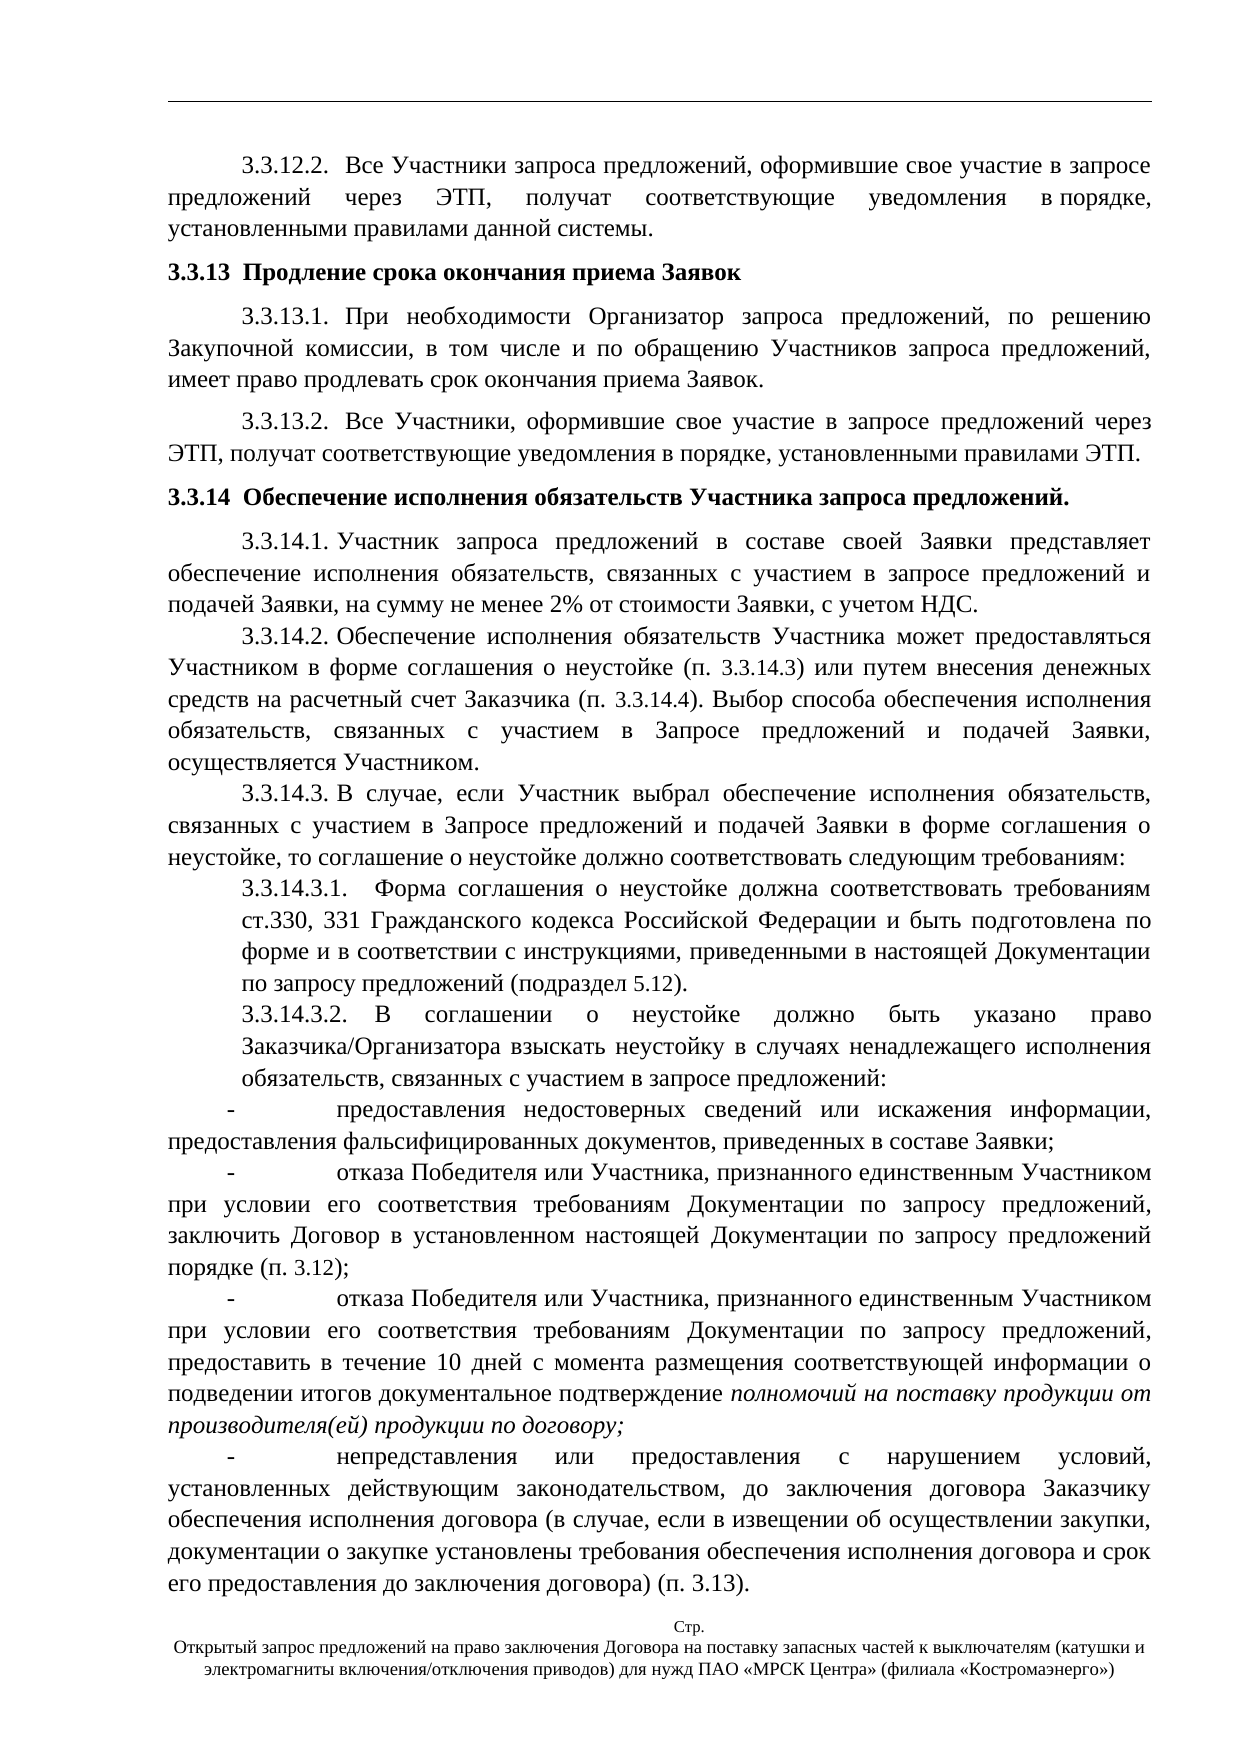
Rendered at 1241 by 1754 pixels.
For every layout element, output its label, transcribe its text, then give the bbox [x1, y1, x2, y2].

list При необходимости Организатор запроса предложений, по решению Закупочной комиссии, в том числе и по обращению Участников запроса предложений, имеет право продлевать срок окончания приема Заявок. [168, 301, 1152, 393]
list непредставления или предоставления с нарушением условий, установленных действующим законодательством, до заключения договора Заказчику обеспечения исполнения договора (в случае, если в извещении об осуществлении закупки, документации о закупке установлены требования обеспечения исполнения договора и срок его предоставления до заключения договора) (п. 3.13). [168, 1441, 1152, 1596]
list отказа Победителя или Участника, признанного единственным Участником при условии его соответствия требованиям Документации по запросу предложений, предоставить в течение 10 дней с момента размещения соответствующей информации о подведении итогов документальное подтверждение полномочий на поставку продукции от производителя(ей) продукции по договору; [168, 1283, 1152, 1438]
subtitle Обеспечение исполнения обязательств Участника запроса предложений. [168, 482, 1152, 511]
list отказа Победителя или Участника, признанного единственным Участником при условии его соответствия требованиям Документации по запросу предложений, заключить Договор в установленном настоящей Документации по запросу предложений порядке (п. 3.12); [168, 1157, 1152, 1281]
list Обеспечение исполнения обязательств Участника может предоставляться Участником в форме соглашения о неустойке (п. 3.3.14.3) или путем внесения денежных средств на расчетный счет Заказчика (п. 3.3.14.4). Выбор способа обеспечения исполнения обязательств, связанных с участием в Запросе предложений и подачей Заявки, осуществляется Участником. [168, 621, 1152, 776]
list Форма соглашения о неустойке должна соответствовать требованиям ст.330, 331 Гражданского кодекса Российской Федерации и быть подготовлена по форме и в соответствии с инструкциями, приведенными в настоящей Документации по запросу предложений (подраздел 5.12). [241, 873, 1152, 997]
list Все Участники, оформившие свое участие в запросе предложений через ЭТП, получат соответствующие уведомления в порядке, установленными правилами ЭТП. [168, 406, 1152, 467]
list В соглашении о неустойке должно быть указано право Заказчика/Организатора взыскать неустойку в случаях ненадлежащего исполнения обязательств, связанных с участием в запросе предложений: [241, 999, 1152, 1091]
list предоставления недостоверных сведений или искажения информации, предоставления фальсифицированных документов, приведенных в составе Заявки; [168, 1094, 1152, 1154]
list Все Участники запроса предложений, оформившие свое участие в запросе предложений через ЭТП, получат соответствующие уведомления в порядке, установленными правилами данной системы. [168, 150, 1152, 242]
subtitle Продление срока окончания приема Заявок [168, 257, 1152, 286]
list Участник запроса предложений в составе своей Заявки представляет обеспечение исполнения обязательств, связанных с участием в запросе предложений и подачей Заявки, на сумму не менее 2% от стоимости Заявки, с учетом НДС. [168, 526, 1152, 618]
list В случае, если Участник выбрал обеспечение исполнения обязательств, связанных с участием в Запросе предложений и подачей Заявки в форме соглашения о неустойке, то соглашение о неустойке должно соответствовать следующим требованиям: [168, 778, 1152, 870]
